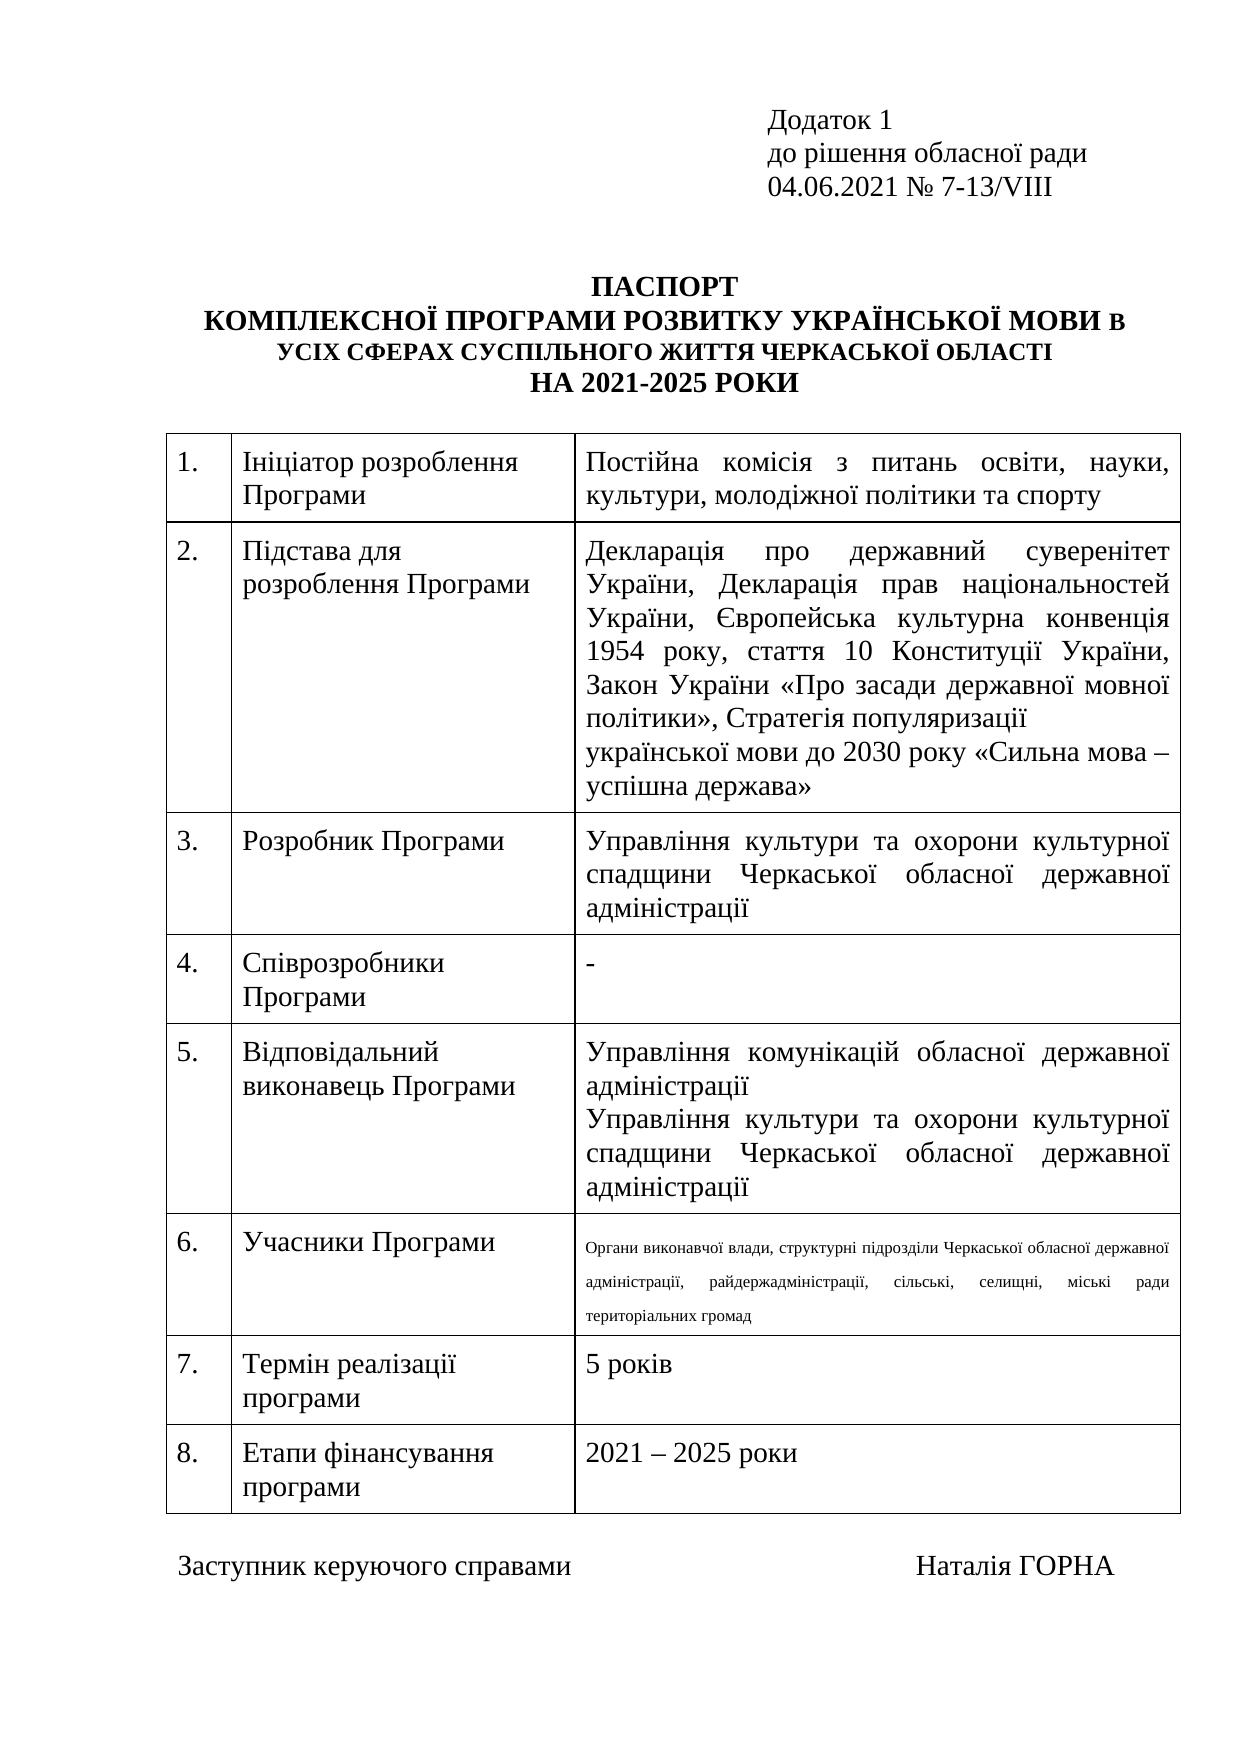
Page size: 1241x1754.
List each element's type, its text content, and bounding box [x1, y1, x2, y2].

table_cell 7. [167, 1336, 231, 1424]
table_cell Управління культури та охорони культурної спадщини Черкаської обласної державної адміністрації [576, 813, 1180, 934]
table_cell Декларація про державний суверенітет України, Декларація прав національностей України, Європейська культурна конвенція 1954 року, стаття 10 Конституції України, Закон України «Про засади державної мовної політики», Стратегія популяризації української мови до 2030 року «Сильна мова – успішна держава» [576, 523, 1180, 812]
text до рішення обласної ради [236, 135, 1152, 169]
table_header 1. [167, 434, 231, 521]
table_header Ініціатор розроблення Програми [232, 434, 574, 521]
table_cell Управління комунікацій обласної державної адміністрації Управління культури та охорони культурної спадщини Черкаської обласної державної адміністрації [576, 1024, 1180, 1213]
text Заступник керуючого справами Наталія ГОРНА [177, 1548, 1152, 1581]
text КОМПЛЕКСНОЇ ПРОГРАМИ РОЗВИТКУ УКРАЇНСЬКОЇ МОВИ В УСІХ СФЕРАХ СУСПІЛЬНОГО ЖИТТЯ ЧЕРКАСЬКОЇ ОБЛАСТІ [177, 303, 1152, 365]
table_cell 2. [167, 523, 231, 812]
table_cell Відповідальний виконавець Програми [232, 1024, 574, 1213]
table_cell 5 років [576, 1336, 1180, 1424]
table_cell Термін реалізації програми [232, 1336, 574, 1424]
table_cell 5. [167, 1024, 231, 1213]
text Додаток 1 [620, 102, 1152, 135]
table_cell Органи виконавчої влади, структурні підрозділи Черкаської обласної державної адміністрації, райдержадміністрації, сільські, селищні, міські ради територіальних громад [576, 1214, 1180, 1335]
table_cell Розробник Програми [232, 813, 574, 934]
table_cell 4. [167, 935, 231, 1023]
table_cell 2021 – 2025 роки [576, 1425, 1180, 1513]
table_cell 3. [167, 813, 231, 934]
table_cell Етапи фінансування програми [232, 1425, 574, 1513]
text ПАСПОРТ [177, 269, 1152, 303]
table_cell 6. [167, 1214, 231, 1335]
text НА 2021-2025 РОКИ [177, 365, 1152, 399]
table_header Постійна комісія з питань освіти, науки, культури, молодіжної політики та спорту [576, 434, 1180, 521]
table_cell Співрозробники Програми [232, 935, 574, 1023]
table_cell 8. [167, 1425, 231, 1513]
table_cell - [576, 935, 1180, 1023]
text 04.06.2021 № 7-13/VIII [236, 169, 1152, 202]
table_cell Підстава для розроблення Програми [232, 523, 574, 812]
table_cell Учасники Програми [232, 1214, 574, 1335]
